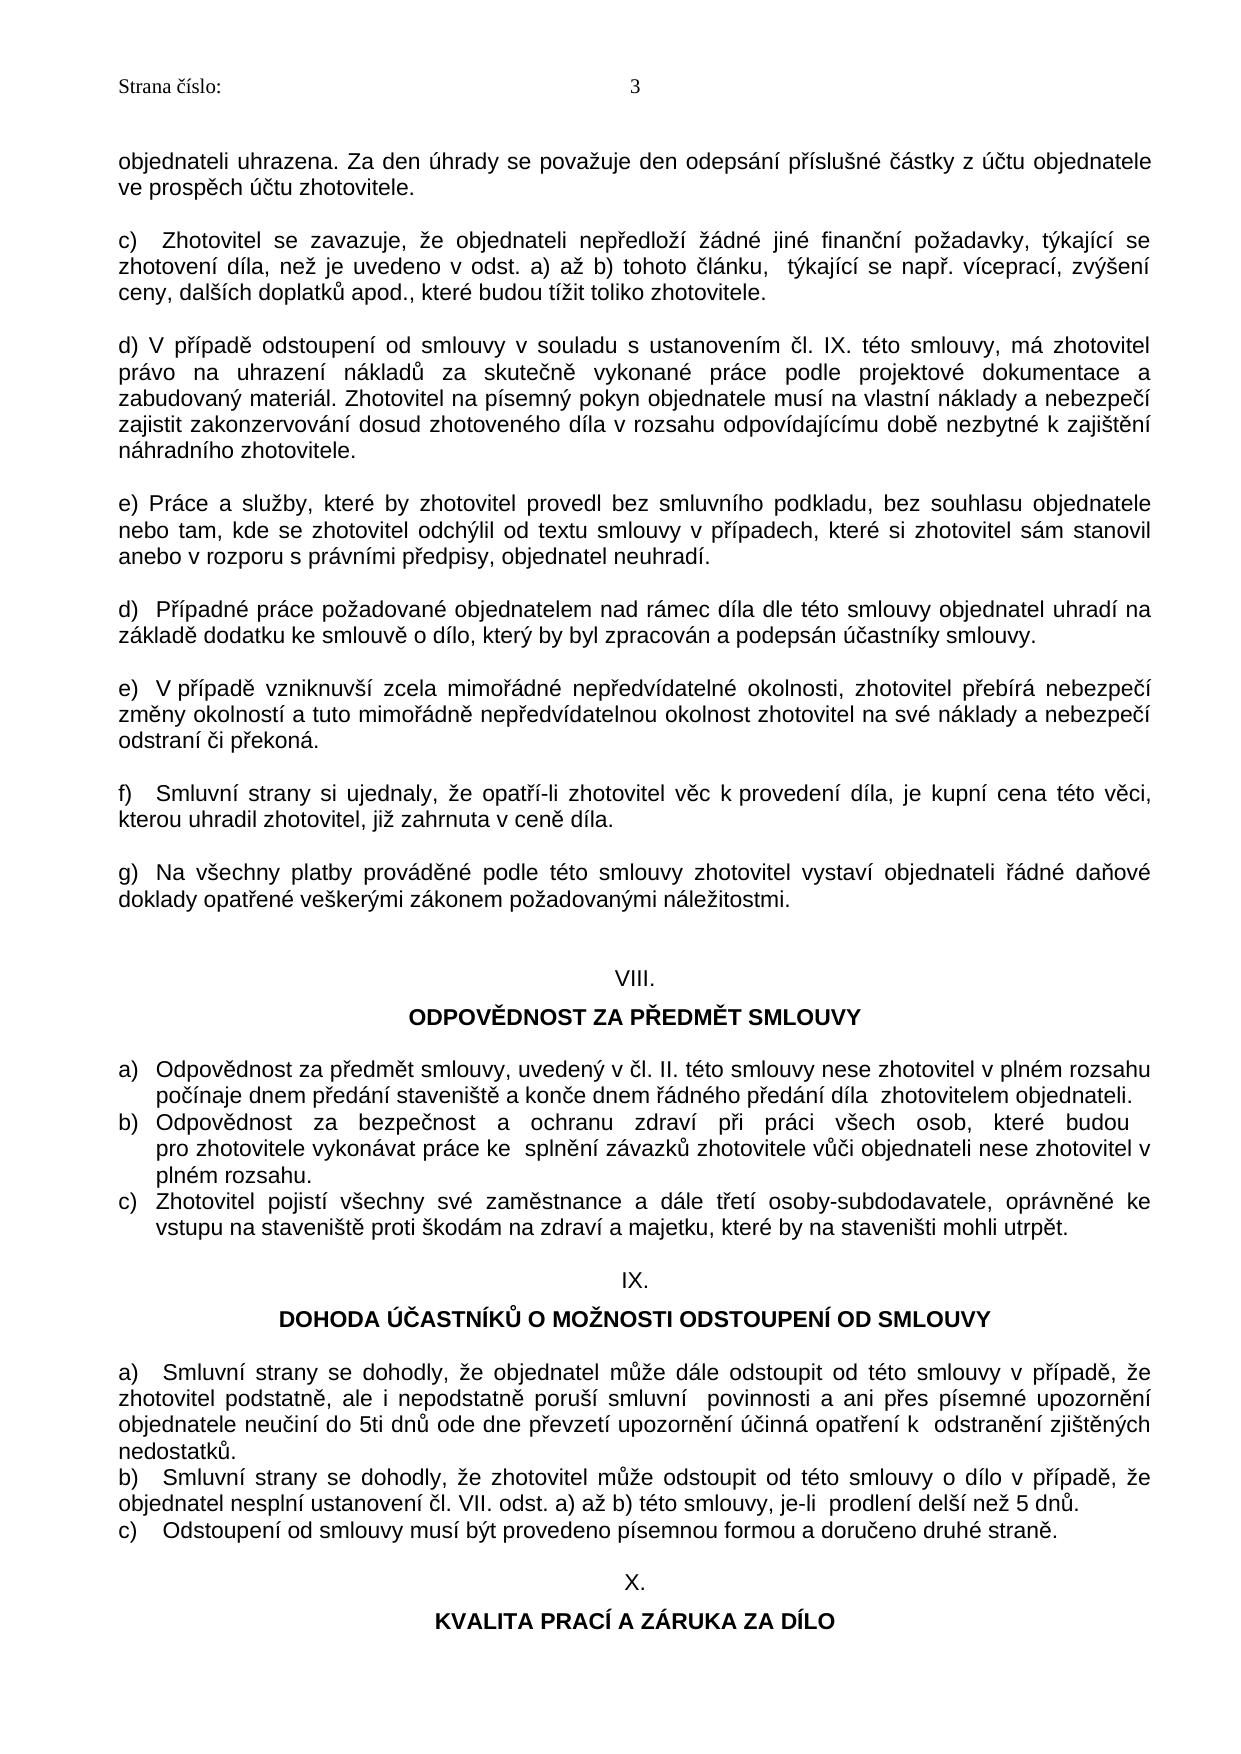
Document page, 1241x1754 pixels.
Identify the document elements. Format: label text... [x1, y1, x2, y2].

text c) Zhotovitel se zavazuje, že objednateli nepředloží žádné jiné finanční požadavky, týkající se zhotovení díla, než je uvedeno v odst. a) až b) tohoto článku, týkající se např. víceprací, zvýšení ceny, dalších doplatků apod., které budou tížit toliko zhotovitele. [118, 227, 1152, 306]
text d) V případě odstoupení od smlouvy v souladu s ustanovením čl. IX. této smlouvy, má zhotovitel právo na uhrazení nákladů za skutečně vykonané práce podle projektové dokumentace a zabudovaný materiál. Zhotovitel na písemný pokyn objednatele musí na vlastní náklady a nebezpečí zajistit zakonzervování dosud zhotoveného díla v rozsahu odpovídajícímu době nezbytné k zajištění náhradního zhotovitele. [118, 332, 1152, 464]
subtitle ODPOVĚDNOST ZA PŘEDMĚT SMLOUVY [118, 1003, 1152, 1030]
list Zhotovitel pojistí všechny své zaměstnance a dále třetí osoby-subdodavatele, oprávněné ke vstupu na staveniště proti škodám na zdraví a majetku, které by na staveništi mohli utrpět. [118, 1188, 1152, 1241]
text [118, 148, 1152, 200]
list Smluvní strany se dohodly, že zhotovitel může odstoupit od této smlouvy o dílo v případě, že objednatel nesplní ustanovení čl. VII. odst. a) až b) této smlouvy, je-li prodlení delší než 5 dnů. [118, 1464, 1152, 1517]
text e) Práce a služby, které by zhotovitel provedl bez smluvního podkladu, bez souhlasu objednatele nebo tam, kde se zhotovitel odchýlil od textu smlouvy v případech, které si zhotovitel sám stanovil anebo v rozporu s právními předpisy, objednatel neuhradí. [118, 490, 1152, 569]
subtitle IX. [118, 1267, 1152, 1293]
list V případě vzniknuvší zcela mimořádné nepředvídatelné okolnosti, zhotovitel přebírá nebezpečí změny okolností a tuto mimořádně nepředvídatelnou okolnost zhotovitel na své náklady a nebezpečí odstraní či překoná. [118, 675, 1152, 754]
subtitle X. [118, 1569, 1152, 1596]
subtitle DOHODA ÚČASTNÍKŮ O MOŽNOSTI ODSTOUPENÍ OD SMLOUVY [118, 1306, 1152, 1332]
list Případné práce požadované objednatelem nad rámec díla dle této smlouvy objednatel uhradí na základě dodatku ke smlouvě o dílo, který by byl zpracován a podepsán účastníky smlouvy. [118, 596, 1152, 648]
subtitle VIII. [118, 964, 1152, 991]
subtitle KVALITA PRACÍ A ZÁRUKA ZA DÍLO [118, 1608, 1152, 1634]
list Smluvní strany se dohodly, že objednatel může dále odstoupit od této smlouvy v případě, že zhotovitel podstatně, ale i nepodstatně poruší smluvní povinnosti a ani přes písemné upozornění objednatele neučiní do 5ti dnů ode dne převzetí upozornění účinná opatření k odstranění zjištěných nedostatků. [118, 1358, 1152, 1464]
list Odpovědnost za bezpečnost a ochranu zdraví při práci všech osob, které budou pro zhotovitele vykonávat práce ke splnění závazků zhotovitele vůči objednateli nese zhotovitel v plném rozsahu. [118, 1109, 1152, 1188]
list Odstoupení od smlouvy musí být provedeno písemnou formou a doručeno druhé straně. [118, 1517, 1152, 1543]
list Smluvní strany si ujednaly, že opatří-li zhotovitel věc k provedení díla, je kupní cena této věci, kterou uhradil zhotovitel, již zahrnuta v ceně díla. [118, 780, 1152, 833]
list Na všechny platby prováděné podle této smlouvy zhotovitel vystaví objednateli řádné daňové doklady opatřené veškerými zákonem požadovanými náležitostmi. [118, 859, 1152, 912]
list Odpovědnost za předmět smlouvy, uvedený v čl. II. této smlouvy nese zhotovitel v plném rozsahu počínaje dnem předání staveniště a konče dnem řádného předání díla zhotovitelem objednateli. [118, 1056, 1152, 1109]
